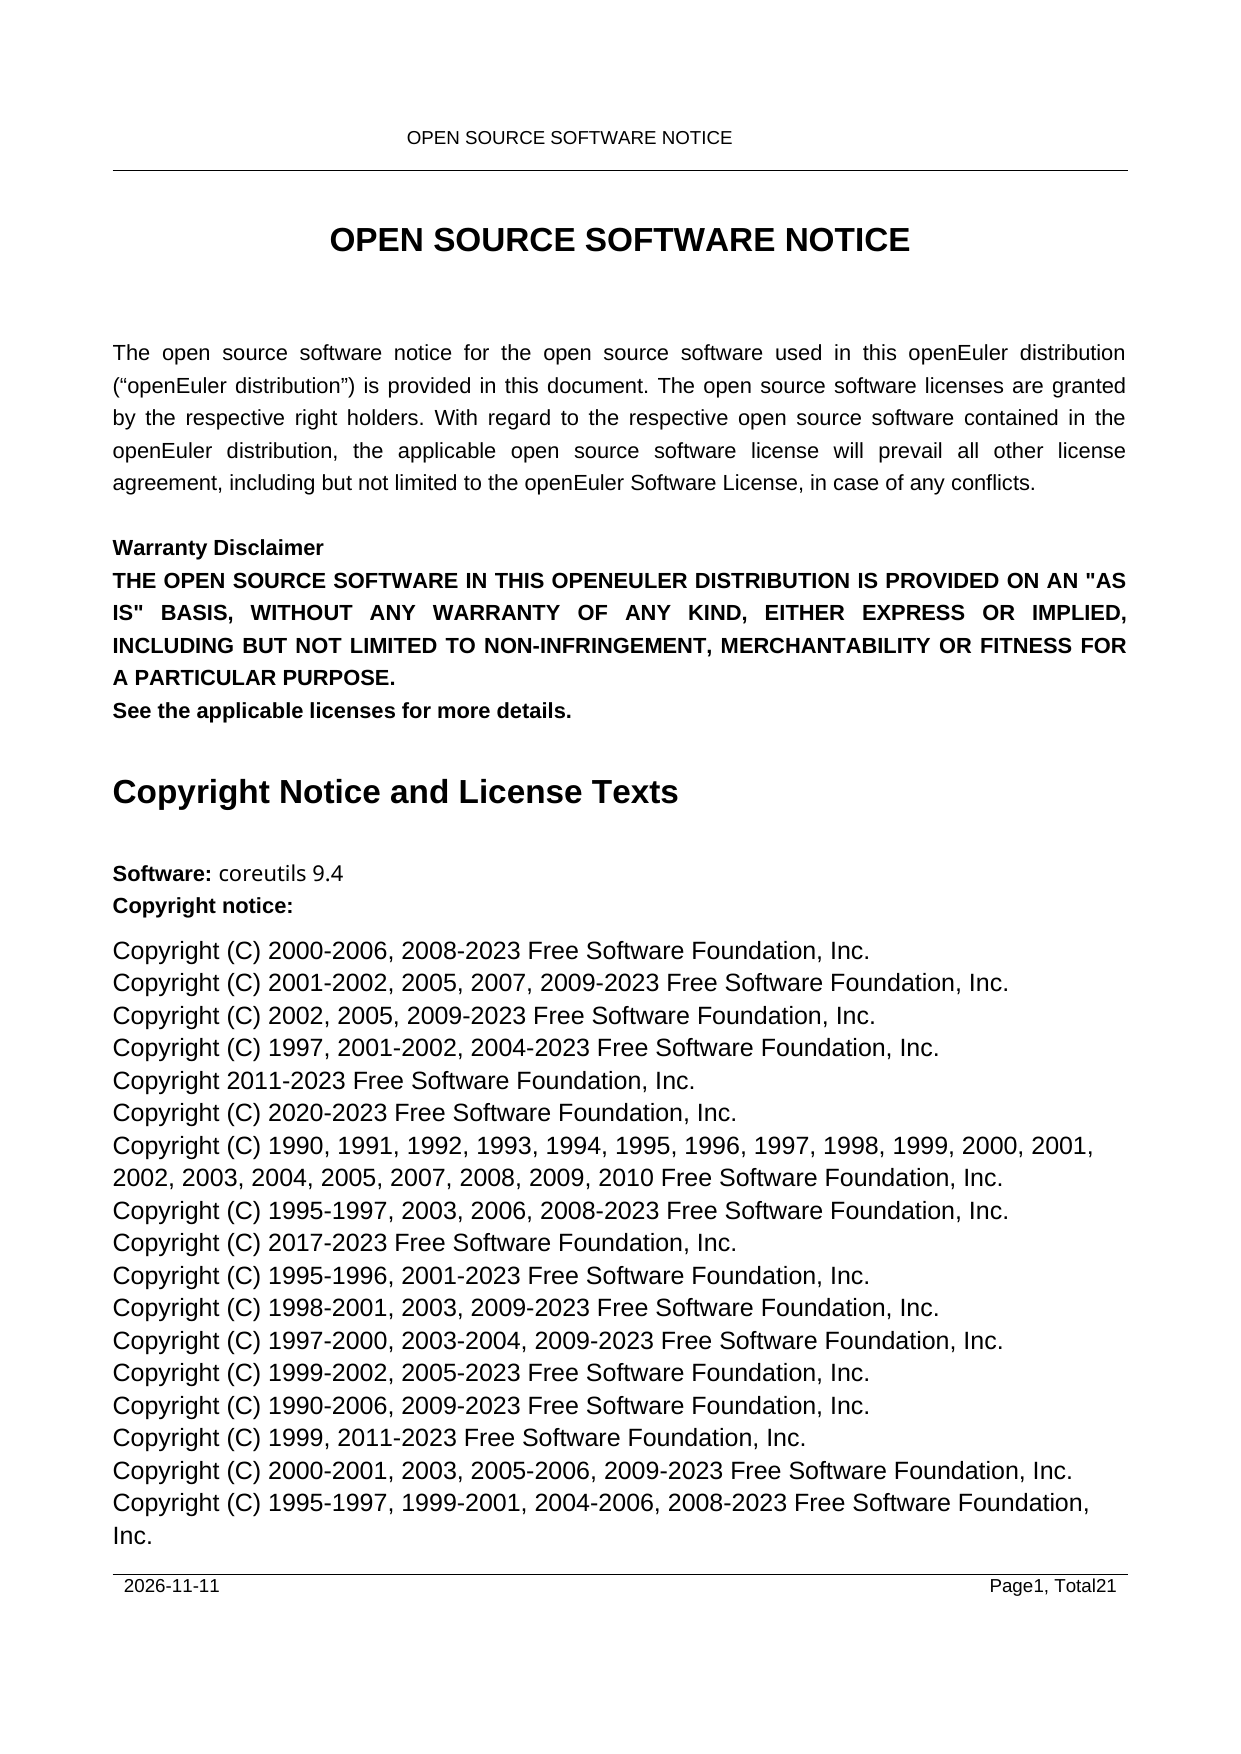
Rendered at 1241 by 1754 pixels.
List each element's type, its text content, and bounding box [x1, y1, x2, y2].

text Copyright notice: [112, 889, 1128, 921]
text Warranty Disclaimer [112, 531, 1128, 564]
text THE OPEN SOURCE SOFTWARE IN THIS OPENEULER DISTRIBUTION IS PROVIDED ON AN "AS IS" BASIS, WITHOUT ANY WARRANTY OF ANY KIND, EITHER EXPRESS OR IMPLIED, INCLUDING BUT NOT LIMITED TO NON-INFRINGEMENT, MERCHANTABILITY OR FITNESS FOR A PARTICULAR PURPOSE. See the applicable licenses for more details. [112, 564, 1128, 726]
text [112, 934, 1128, 1551]
title Software: coreutils 9.4 [112, 856, 1128, 889]
text The open source software notice for the open source software used in this openEuler distribution (“openEuler distribution”) is provided in this document. The open source software licenses are granted by the respective right holders. With regard to the respective open source software contained in the openEuler distribution, the applicable open source software license will prevail all other license agreement, including but not limited to the openEuler Software License, in case of any conflicts. [112, 336, 1128, 499]
text Copyright Notice and License Texts [112, 759, 1128, 824]
text OPEN SOURCE SOFTWARE NOTICE [112, 206, 1128, 271]
